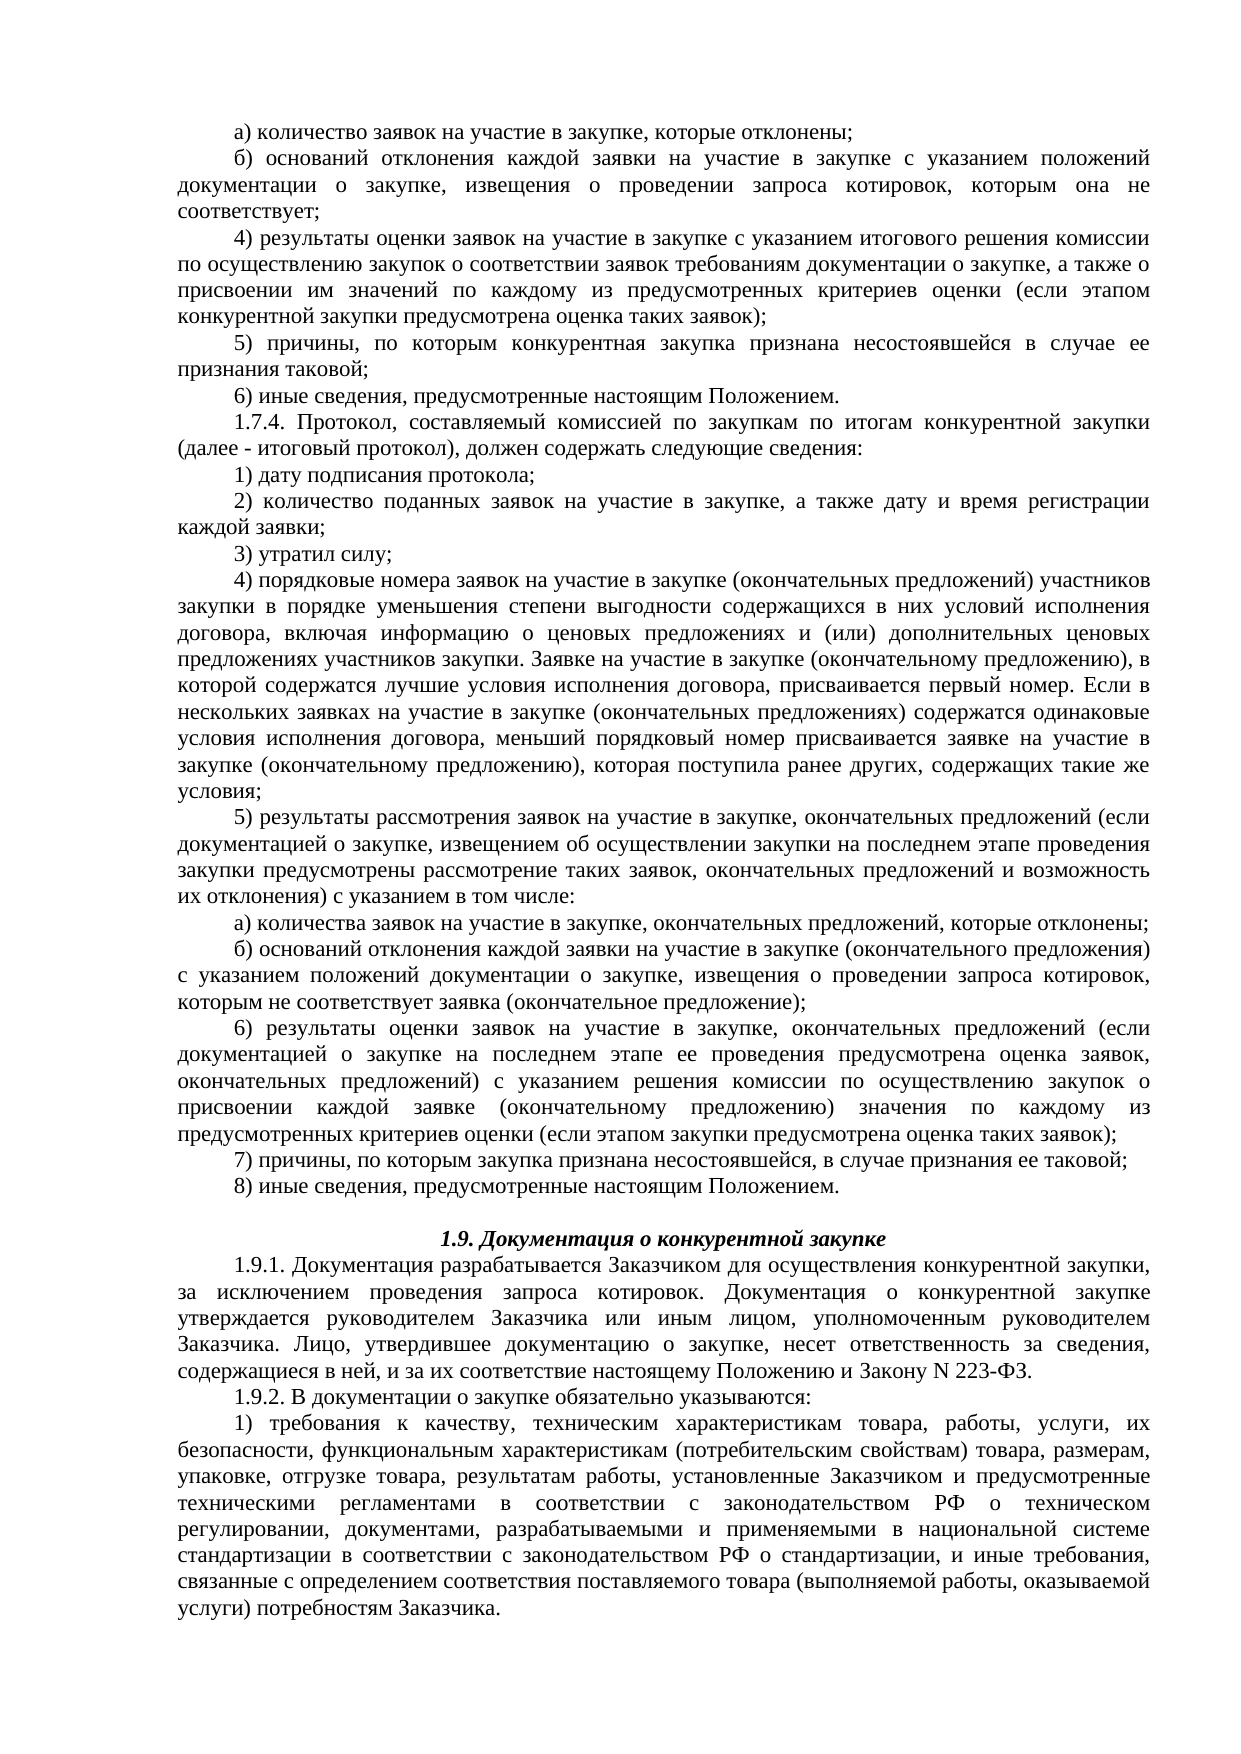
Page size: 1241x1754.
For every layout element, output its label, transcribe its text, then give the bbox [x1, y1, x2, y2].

text а) количество заявок на участие в закупке, которые отклонены; [177, 118, 1152, 144]
text 1) дату подписания протокола; [177, 461, 1152, 487]
text а) количества заявок на участие в закупке, окончательных предложений, которые отклонены; [177, 909, 1152, 935]
text 1.9.1. Документация разрабатывается Заказчиком для осуществления конкурентной закупки, за исключением проведения запроса котировок. Документация о конкурентной закупке утверждается руководителем Заказчика или иным лицом, уполномоченным руководителем Заказчика. Лицо, утвердившее документацию о закупке, несет ответственность за сведения, содержащиеся в ней, и за их соответствие настоящему Положению и Закону N 223-ФЗ. [177, 1251, 1152, 1383]
text б) оснований отклонения каждой заявки на участие в закупке (окончательного предложения) с указанием положений документации о закупке, извещения о проведении запроса котировок, которым не соответствует заявка (окончательное предложение); [177, 935, 1152, 1014]
text б) оснований отклонения каждой заявки на участие в закупке с указанием положений документации о закупке, извещения о проведении запроса котировок, которым она не соответствует; [177, 144, 1152, 223]
text 6) результаты оценки заявок на участие в закупке, окончательных предложений (если документацией о закупке на последнем этапе ее проведения предусмотрена оценка заявок, окончательных предложений) с указанием решения комиссии по осуществлению закупок о присвоении каждой заявке (окончательному предложению) значения по каждому из предусмотренных критериев оценки (если этапом закупки предусмотрена оценка таких заявок); [177, 1014, 1152, 1146]
text 1) требования к качеству, техническим характеристикам товара, работы, услуги, их безопасности, функциональным характеристикам (потребительским свойствам) товара, размерам, упаковке, отгрузке товара, результатам работы, установленные Заказчиком и предусмотренные техническими регламентами в соответствии с законодательством РФ о техническом регулировании, документами, разрабатываемыми и применяемыми в национальной системе стандартизации в соответствии с законодательством РФ о стандартизации, и иные требования, связанные с определением соответствия поставляемого товара (выполняемой работы, оказываемой услуги) потребностям Заказчика. [177, 1409, 1152, 1620]
text 7) причины, по которым закупка признана несостоявшейся, в случае признания ее таковой; [177, 1146, 1152, 1172]
text 1.9. Документация о конкурентной закупке [177, 1225, 1152, 1251]
text 4) порядковые номера заявок на участие в закупке (окончательных предложений) участников закупки в порядке уменьшения степени выгодности содержащихся в них условий исполнения договора, включая информацию о ценовых предложениях и (или) дополнительных ценовых предложениях участников закупки. Заявке на участие в закупке (окончательному предложению), в которой содержатся лучшие условия исполнения договора, присваивается первый номер. Если в нескольких заявках на участие в закупке (окончательных предложениях) содержатся одинаковые условия исполнения договора, меньший порядковый номер присваивается заявке на участие в закупке (окончательному предложению), которая поступила ранее других, содержащих такие же условия; [177, 566, 1152, 803]
text 1.9.2. В документации о закупке обязательно указываются: [177, 1383, 1152, 1409]
text 1.7.4. Протокол, составляемый комиссией по закупкам по итогам конкурентной закупки (далее - итоговый протокол), должен содержать следующие сведения: [177, 408, 1152, 461]
text 5) результаты рассмотрения заявок на участие в закупке, окончательных предложений (если документацией о закупке, извещением об осуществлении закупки на последнем этапе проведения закупки предусмотрены рассмотрение таких заявок, окончательных предложений и возможность их отклонения) с указанием в том числе: [177, 803, 1152, 909]
text 8) иные сведения, предусмотренные настоящим Положением. [177, 1172, 1152, 1199]
text 4) результаты оценки заявок на участие в закупке с указанием итогового решения комиссии по осуществлению закупок о соответствии заявок требованиям документации о закупке, а также о присвоении им значений по каждому из предусмотренных критериев оценки (если этапом конкурентной закупки предусмотрена оценка таких заявок); [177, 223, 1152, 329]
text 2) количество поданных заявок на участие в закупке, а также дату и время регистрации каждой заявки; [177, 487, 1152, 540]
text 5) причины, по которым конкурентная закупка признана несостоявшейся в случае ее признания таковой; [177, 329, 1152, 382]
text 6) иные сведения, предусмотренные настоящим Положением. [177, 382, 1152, 408]
text 3) утратил силу; [177, 540, 1152, 566]
